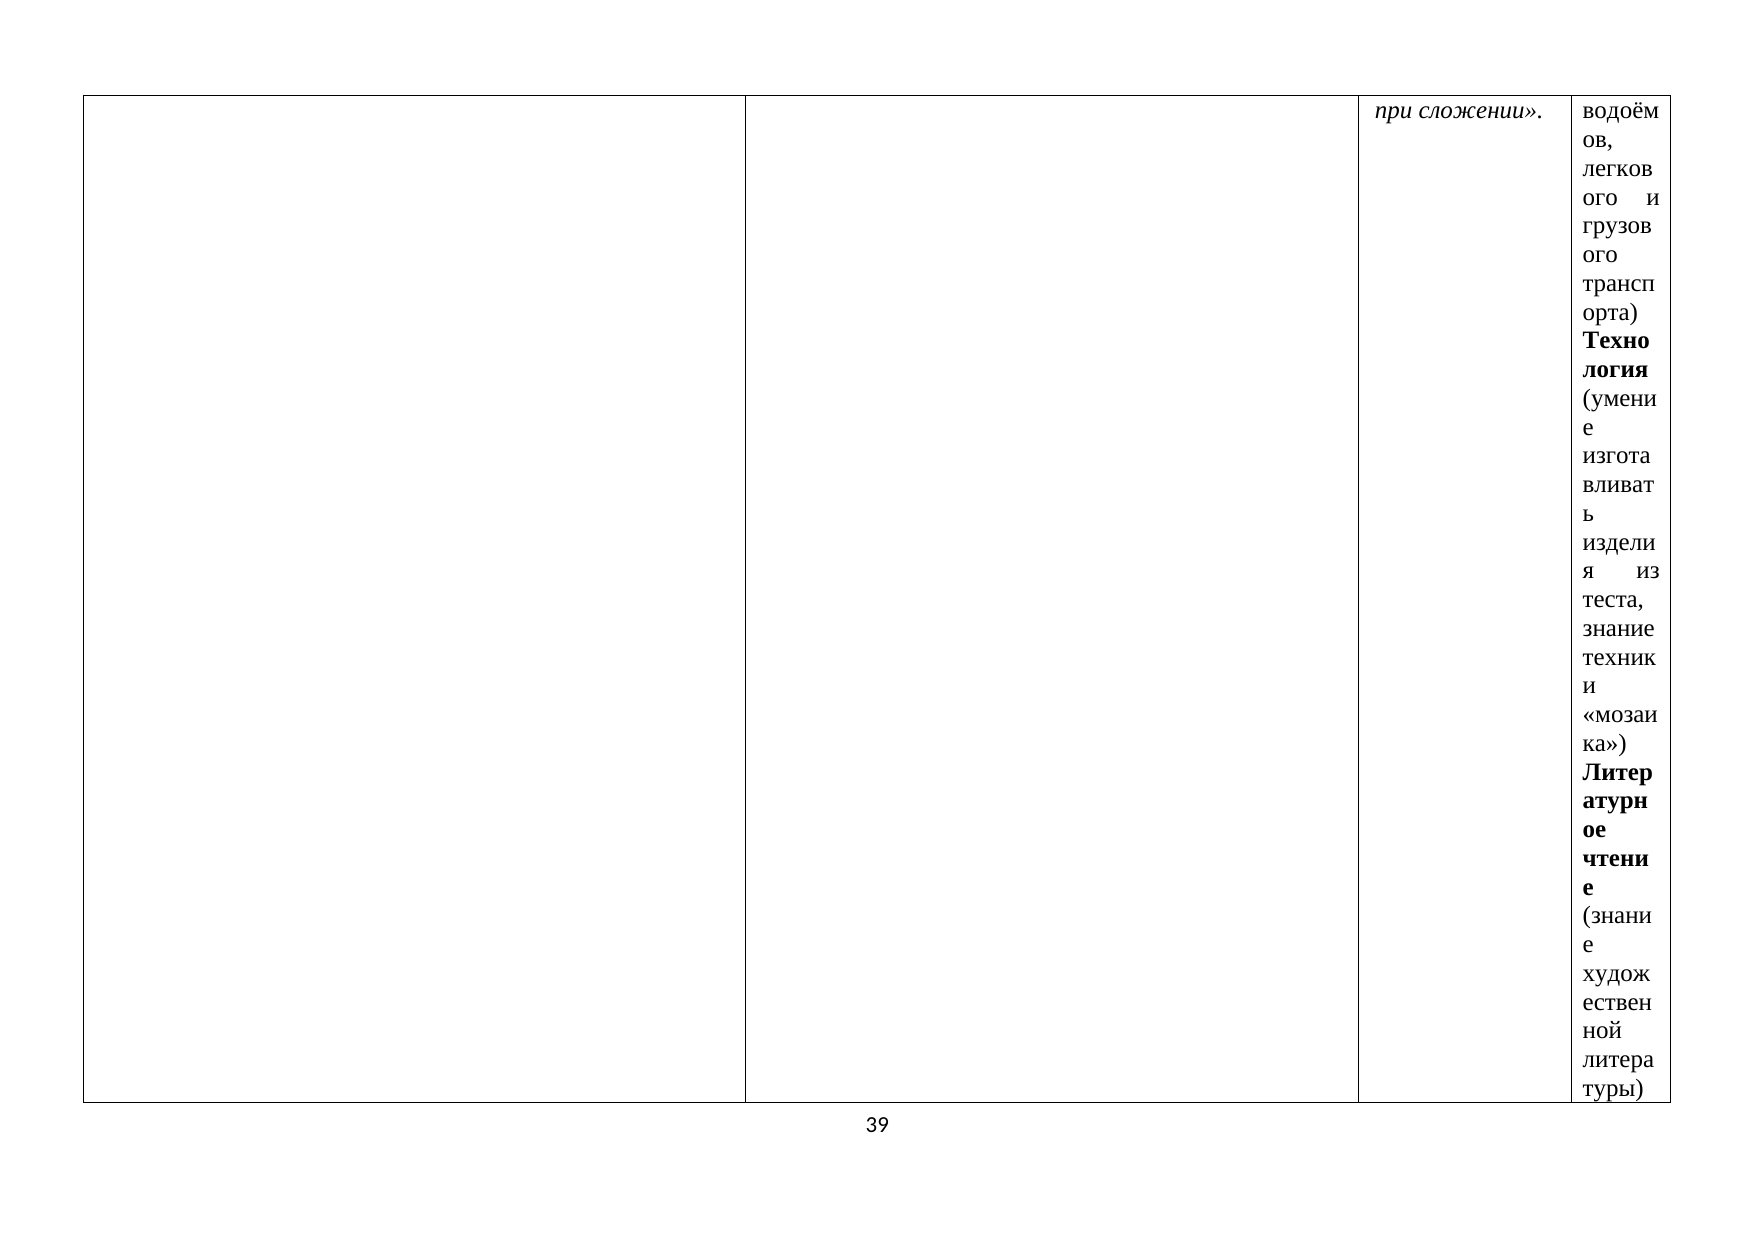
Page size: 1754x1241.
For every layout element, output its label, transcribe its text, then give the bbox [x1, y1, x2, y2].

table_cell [746, 96, 1358, 1102]
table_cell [84, 96, 745, 1102]
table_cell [1572, 96, 1670, 1102]
